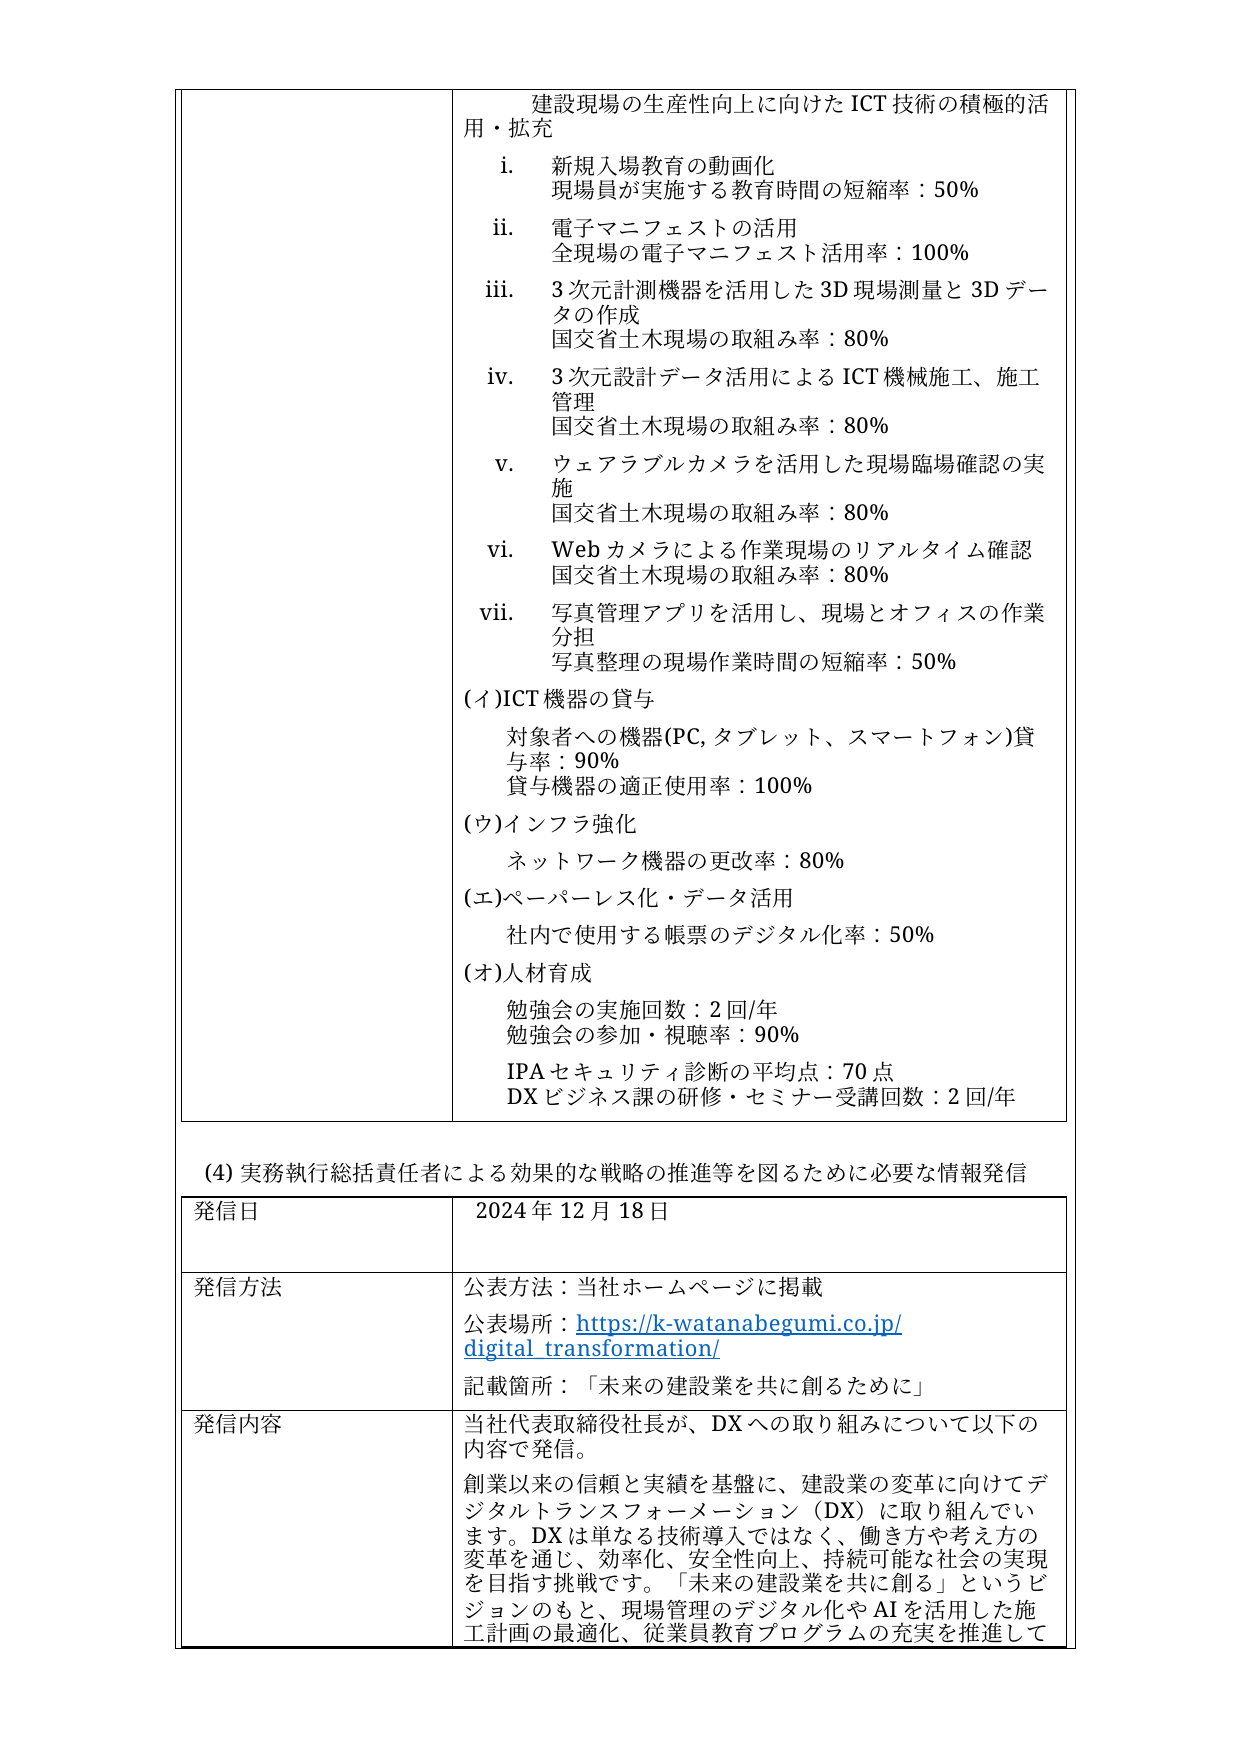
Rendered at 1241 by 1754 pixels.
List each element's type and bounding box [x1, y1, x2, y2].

table_cell [176, 90, 1075, 1647]
